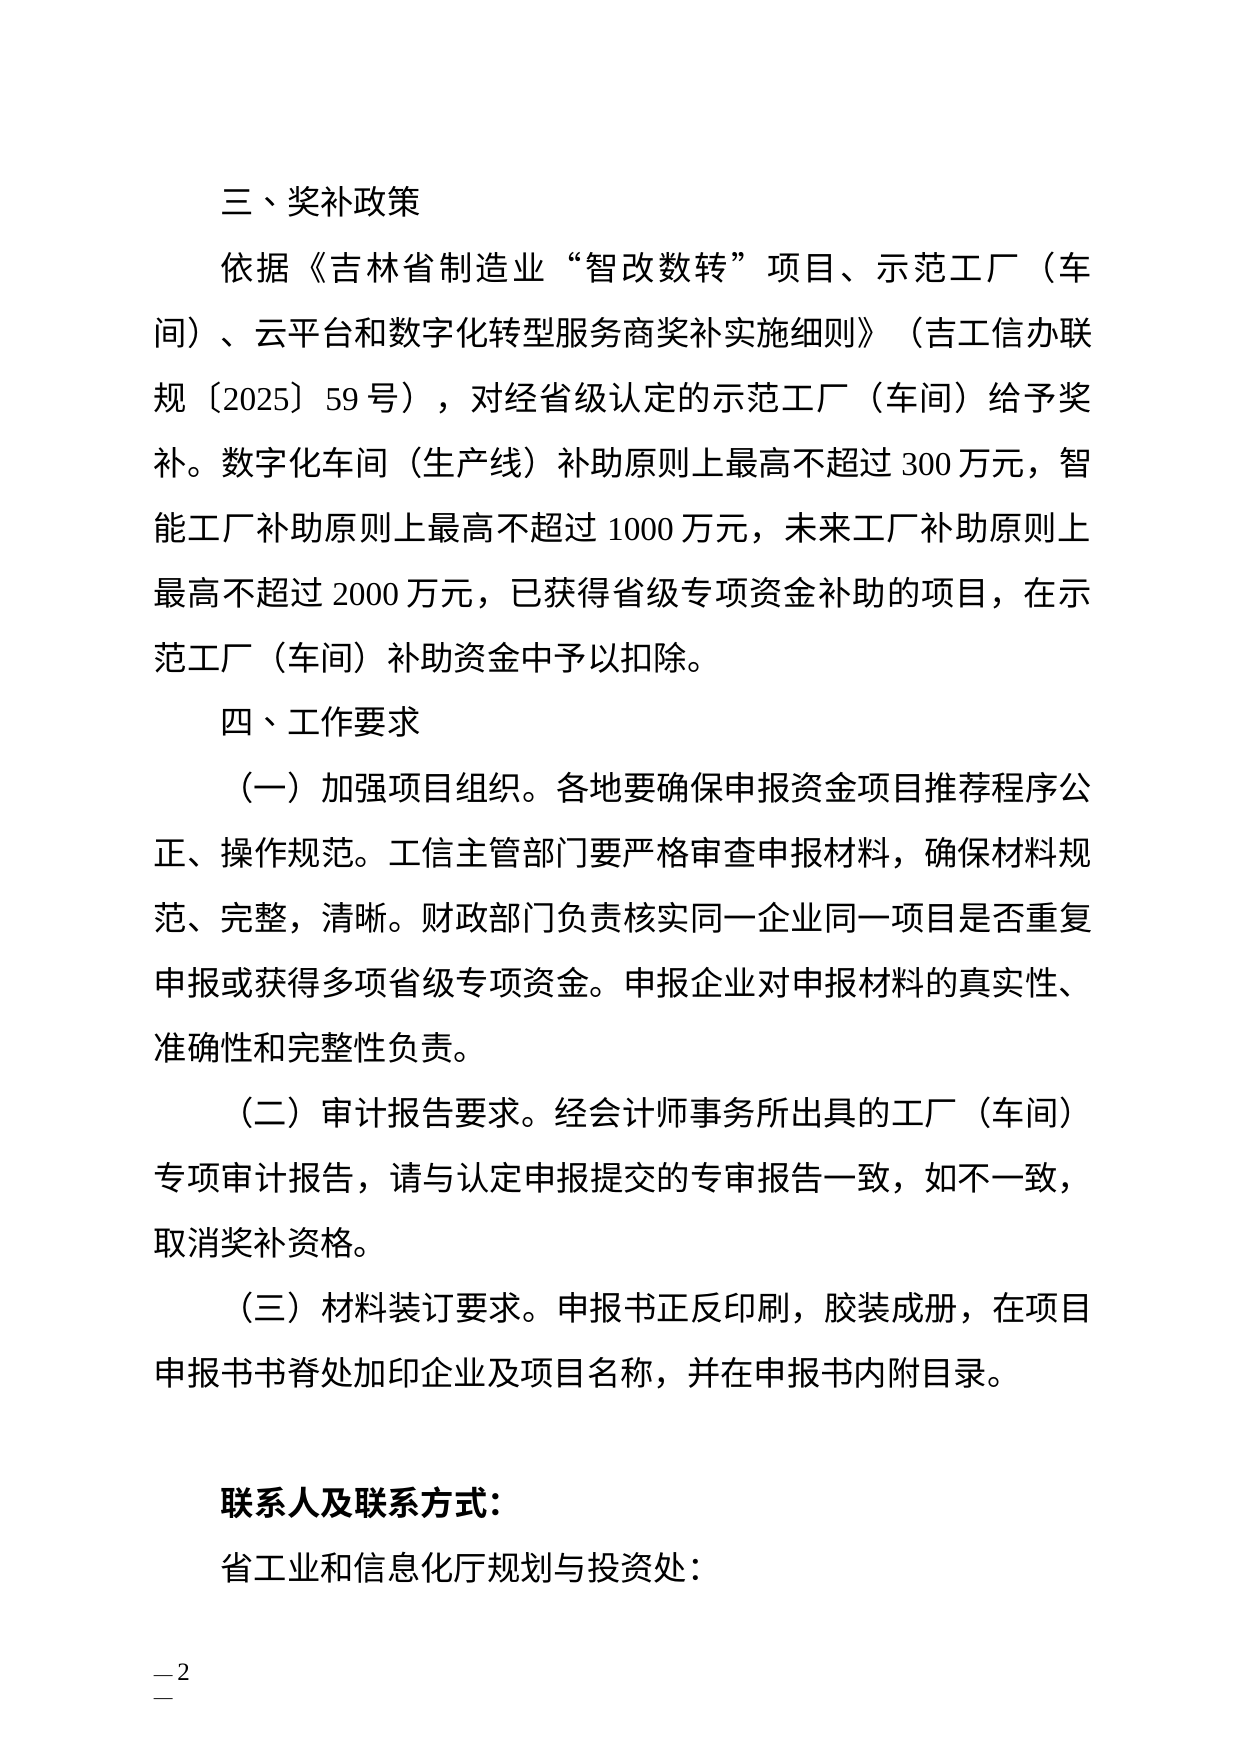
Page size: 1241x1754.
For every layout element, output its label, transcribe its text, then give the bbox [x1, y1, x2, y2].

text 省工业和信息化厅规划与投资处： [153, 1533, 1093, 1598]
text 联系人及联系方式： [153, 1468, 1093, 1533]
text （二）审计报告要求。经会计师事务所出具的工厂（车间）专项审计报告，请与认定申报提交的专审报告一致，如不一致，取消奖补资格。 [153, 1078, 1093, 1273]
text 四、工作要求 [153, 688, 1093, 753]
text 三、奖补政策 [153, 168, 1093, 233]
text （一）加强项目组织。各地要确保申报资金项目推荐程序公正、操作规范。工信主管部门要严格审查申报材料，确保材料规范、完整，清晰。财政部门负责核实同一企业同一项目是否重复申报或获得多项省级专项资金。申报企业对申报材料的真实性、准确性和完整性负责。 [153, 753, 1093, 1078]
text （三）材料装订要求。申报书正反印刷，胶装成册，在项目申报书书脊处加印企业及项目名称，并在申报书内附目录。 [153, 1273, 1093, 1403]
text 依据《吉林省制造业“智改数转”项目、示范工厂（车间）、云平台和数字化转型服务商奖补实施细则》（吉工信办联规〔2025〕59号），对经省级认定的示范工厂（车间）给予奖补。数字化车间（生产线）补助原则上最高不超过300万元，智能工厂补助原则上最高不超过1000万元，未来工厂补助原则上最高不超过2000万元，已获得省级专项资金补助的项目，在示范工厂（车间）补助资金中予以扣除。 [153, 233, 1093, 688]
